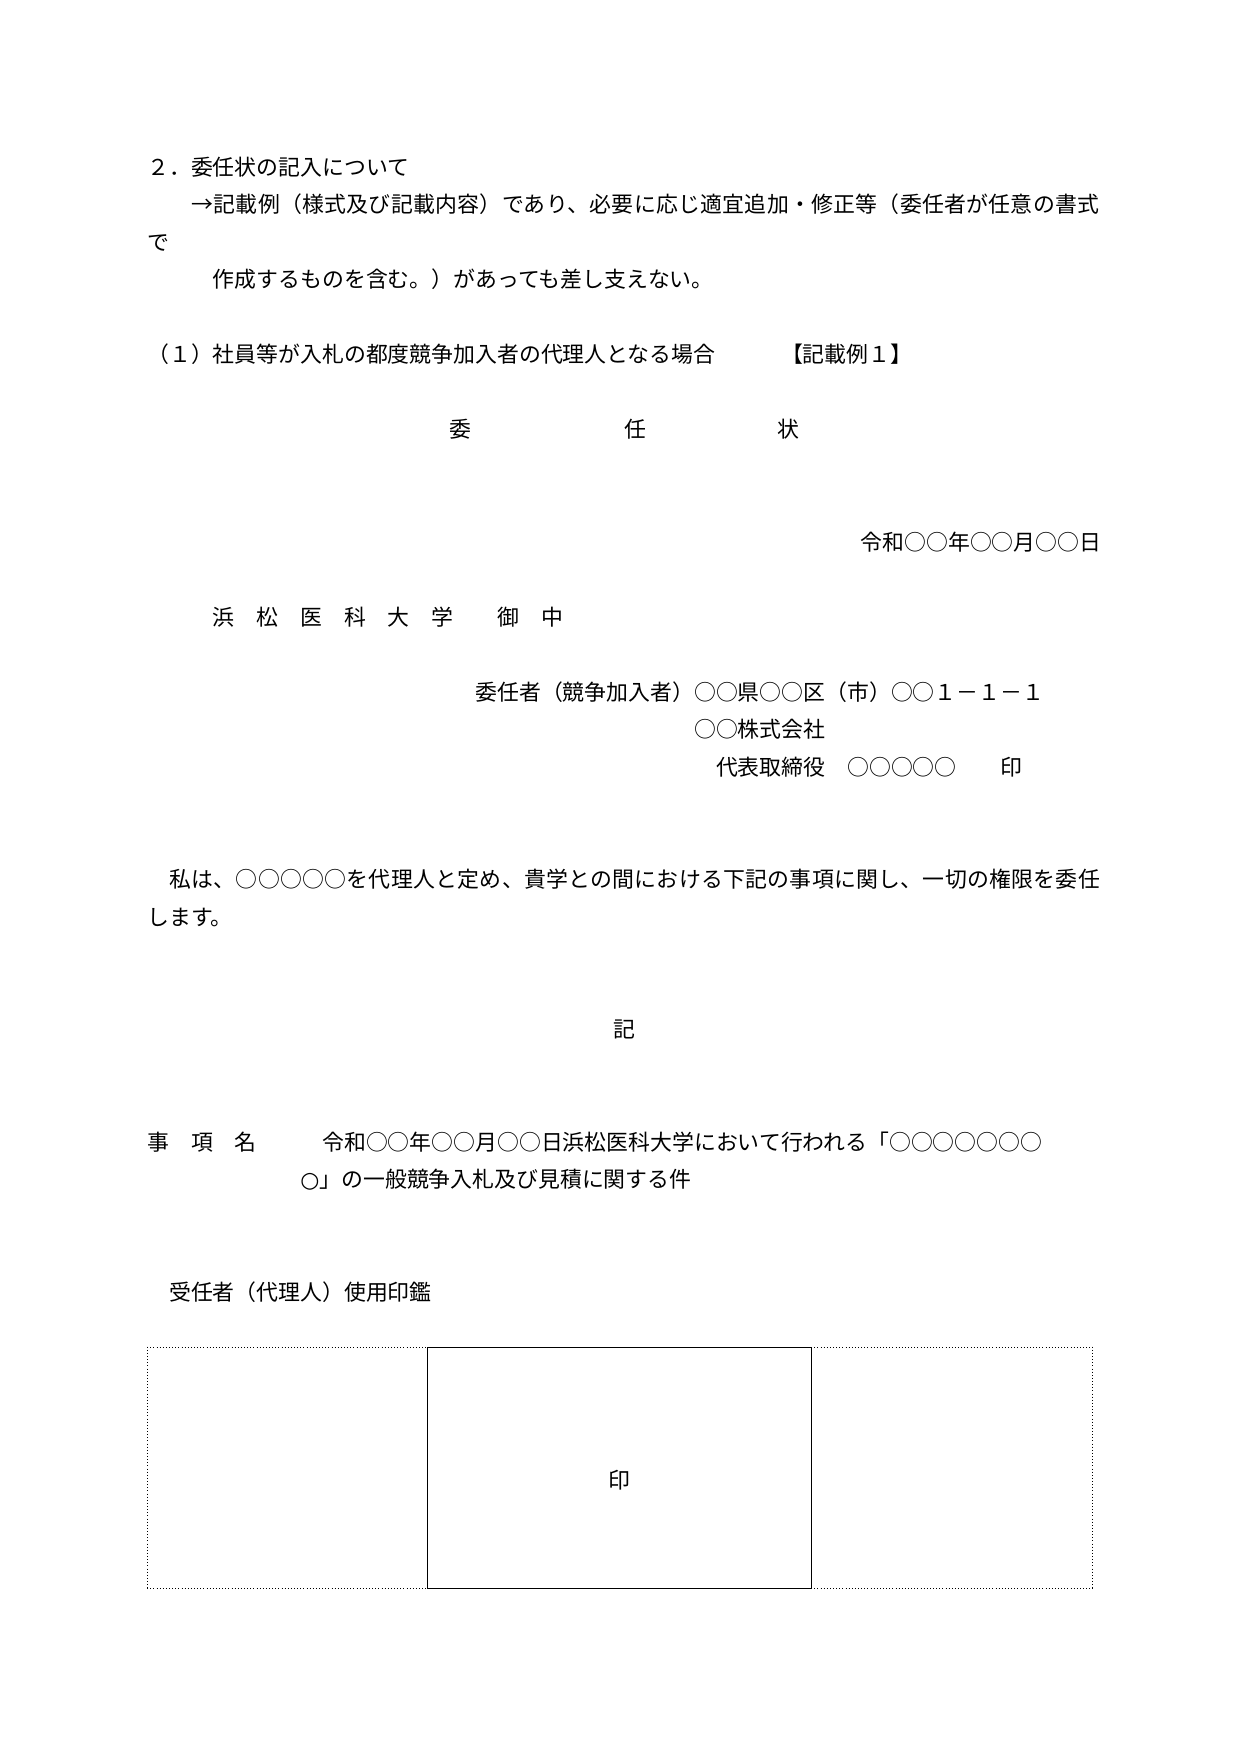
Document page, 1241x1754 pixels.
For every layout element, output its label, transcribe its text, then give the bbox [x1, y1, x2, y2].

text ○○株式会社 [147, 709, 1101, 747]
text 作成するものを含む。）があっても差し支えない。 [147, 259, 1101, 297]
text 委任者（競争加入者）○○県○○区（市）○○１－１－１ [147, 672, 1101, 709]
text ２．委任状の記入について [147, 147, 1101, 184]
text 事 項 名 令和○○年○○月○○日浜松医科大学において行われる「○○○○○○○ [147, 1122, 1101, 1159]
text 記 [147, 1009, 1101, 1047]
table_header [812, 1347, 1092, 1587]
table_header 印 [428, 1348, 811, 1587]
text ○」の一般競争入札及び見積に関する件 [147, 1159, 1101, 1197]
text 受任者（代理人）使用印鑑 [147, 1272, 1101, 1309]
text 浜 松 医 科 大 学 御 中 [147, 597, 1101, 634]
text →記載例（様式及び記載内容）であり、必要に応じ適宜追加・修正等（委任者が任意の書式で [147, 184, 1101, 259]
text 代表取締役 ○○○○○ 印 [147, 747, 1101, 784]
text 委 任 状 [147, 409, 1101, 447]
text 令和○○年○○月○○日 [147, 522, 1101, 559]
text （１）社員等が入札の都度競争加入者の代理人となる場合 【記載例１】 [147, 334, 1101, 372]
text 私は、○○○○○を代理人と定め、貴学との間における下記の事項に関し、一切の権限を委任します。 [147, 859, 1101, 934]
table_header [148, 1347, 427, 1587]
